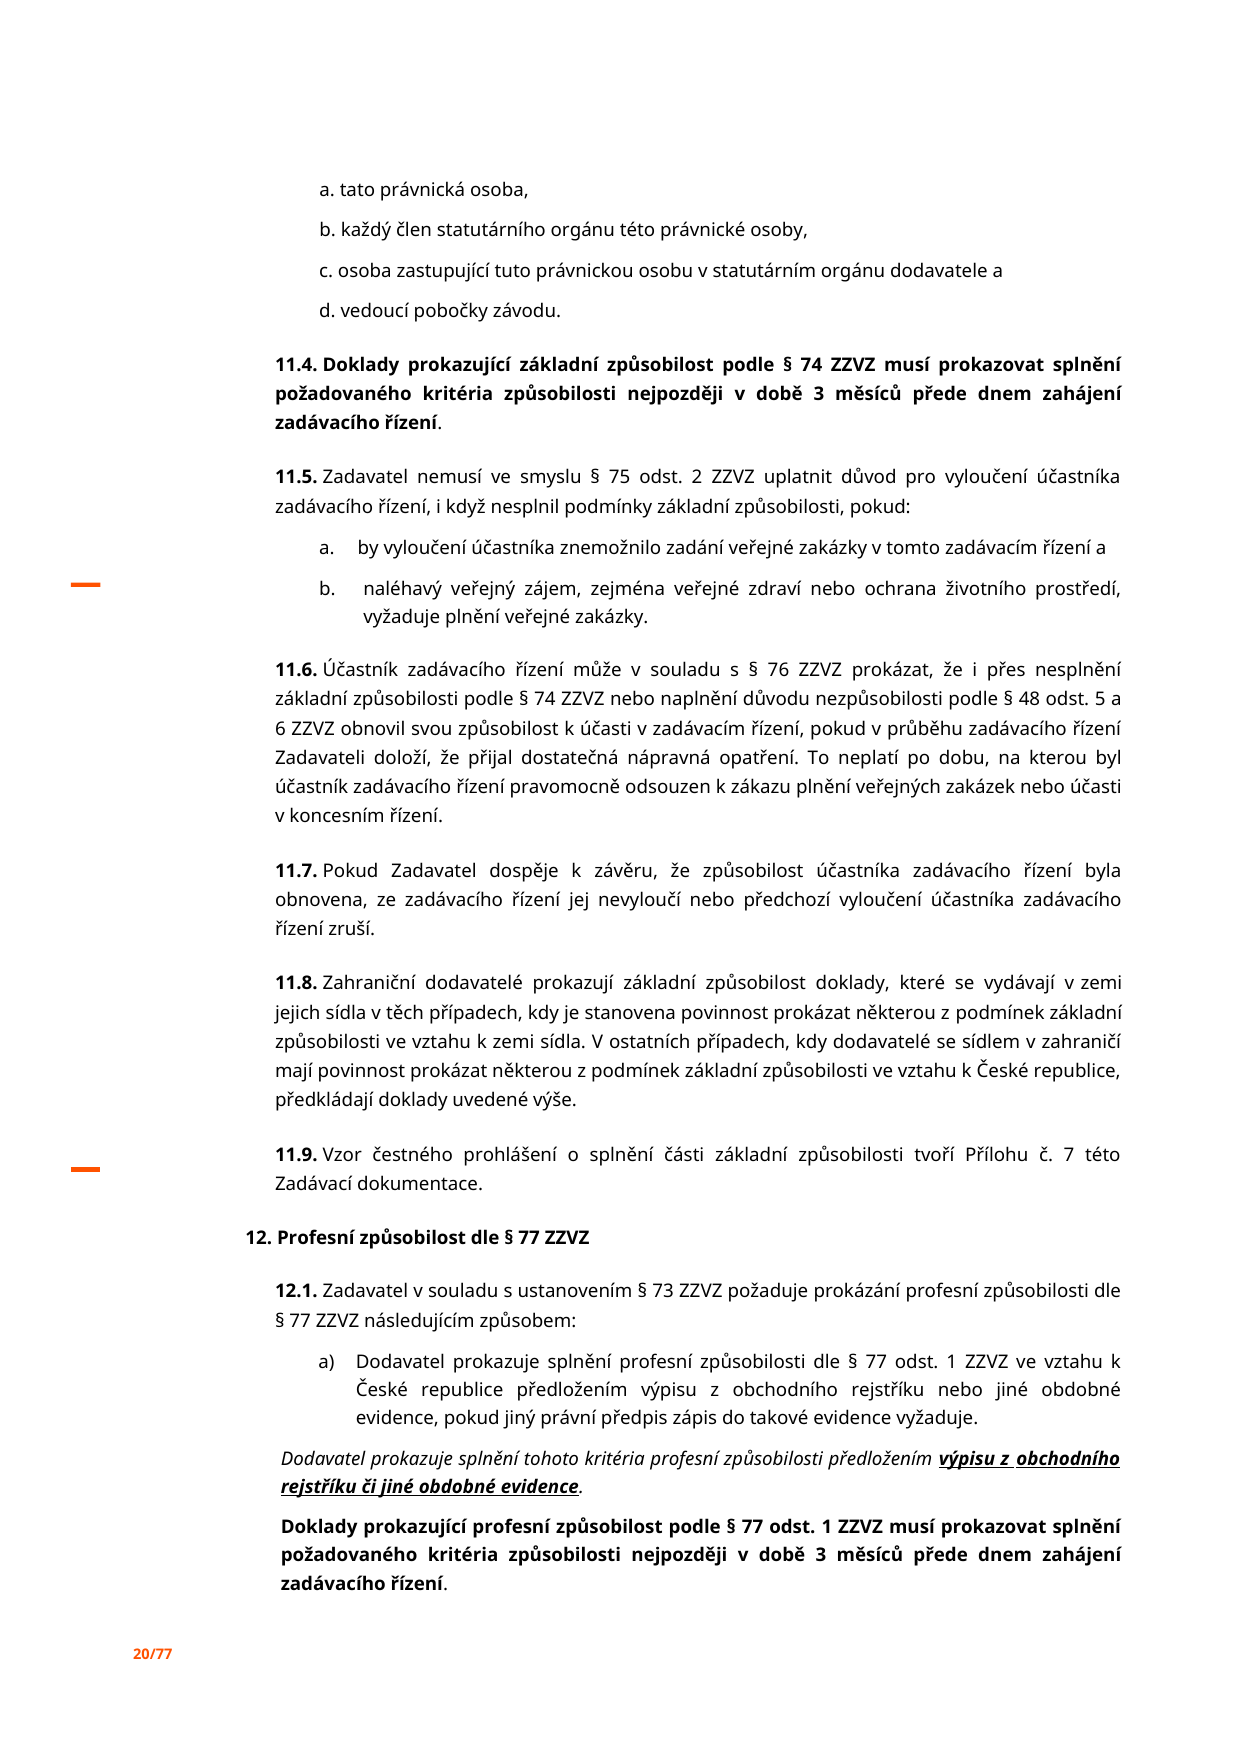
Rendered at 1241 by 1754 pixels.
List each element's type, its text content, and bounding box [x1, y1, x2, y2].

list Dodavatel prokazuje splnění profesní způsobilosti dle § 77 odst. 1 ZZVZ ve vztahu k České republice předložením výpisu z obchodního rejstříku nebo jiné obdobné evidence, pokud jiný právní předpis zápis do takové evidence vyžaduje. [318, 1349, 1122, 1430]
text a. by vyloučení účastníka znemožnilo zadání veřejné zakázky v tomto zadávacím řízení a [319, 535, 1122, 560]
text c. osoba zastupující tuto právnickou osobu v statutárním orgánu dodavatele a [319, 257, 1122, 283]
text b. každý člen statutárního orgánu této právnické osoby, [319, 217, 1122, 242]
text a. tato právnická osoba, [319, 176, 1122, 202]
text Zadavatel v souladu s ustanovením § 73 ZZVZ požaduje prokázání profesní způsobilosti dle § 77 ZZVZ následujícím způsobem: [275, 1278, 1122, 1332]
text Zadavatel nemusí ve smyslu § 75 odst. 2 ZZVZ uplatnit důvod pro vyloučení účastníka zadávacího řízení, i když nesplnil podmínky základní způsobilosti, pokud: [275, 464, 1122, 518]
text Profesní způsobilost dle § 77 ZZVZ [245, 1224, 1122, 1250]
text Vzor čestného prohlášení o splnění části základní způsobilosti tvoří Přílohu č. 7 této Zadávací dokumentace. [275, 1141, 1122, 1196]
text b. naléhavý veřejný zájem, zejména veřejné zdraví nebo ochrana životního prostředí, vyžaduje plnění veřejné zakázky. [319, 575, 1122, 629]
text Účastník zadávacího řízení může v souladu s § 76 ZZVZ prokázat, že i přes nesplnění základní způsobilosti podle § 74 ZZVZ nebo naplnění důvodu nezpůsobilosti podle § 48 odst. 5 a 6 ZZVZ obnovil svou způsobilost k účasti v zadávacím řízení, pokud v průběhu zadávacího řízení Zadavateli doloží, že přijal dostatečná nápravná opatření. To neplatí po dobu, na kterou byl účastník zadávacího řízení pravomocně odsouzen k zákazu plnění veřejných zakázek nebo účasti v koncesním řízení. [275, 656, 1122, 828]
text Pokud Zadavatel dospěje k závěru, že způsobilost účastníka zadávacího řízení byla obnovena, ze zadávacího řízení jej nevyloučí nebo předchozí vyloučení účastníka zadávacího řízení zruší. [275, 857, 1122, 941]
text d. vedoucí pobočky závodu. [319, 298, 1122, 323]
text Dodavatel prokazuje splnění tohoto kritéria profesní způsobilosti předložením výpisu z obchodního rejstříku či jiné obdobné evidence. [281, 1445, 1122, 1499]
text Doklady prokazující profesní způsobilost podle § 77 odst. 1 ZZVZ musí prokazovat splnění požadovaného kritéria způsobilosti nejpozději v době 3 měsíců přede dnem zahájení zadávacího řízení. [281, 1514, 1122, 1595]
text Zahraniční dodavatelé prokazují základní způsobilost doklady, které se vydávají v zemi jejich sídla v těch případech, kdy je stanovena povinnost prokázat některou z podmínek základní způsobilosti ve vztahu k zemi sídla. V ostatních případech, kdy dodavatelé se sídlem v zahraničí mají povinnost prokázat některou z podmínek základní způsobilosti ve vztahu k České republice, předkládají doklady uvedené výše. [275, 970, 1122, 1112]
text Doklady prokazující základní způsobilost podle § 74 ZZVZ musí prokazovat splnění požadovaného kritéria způsobilosti nejpozději v době 3 měsíců přede dnem zahájení zadávacího řízení. [275, 351, 1122, 435]
